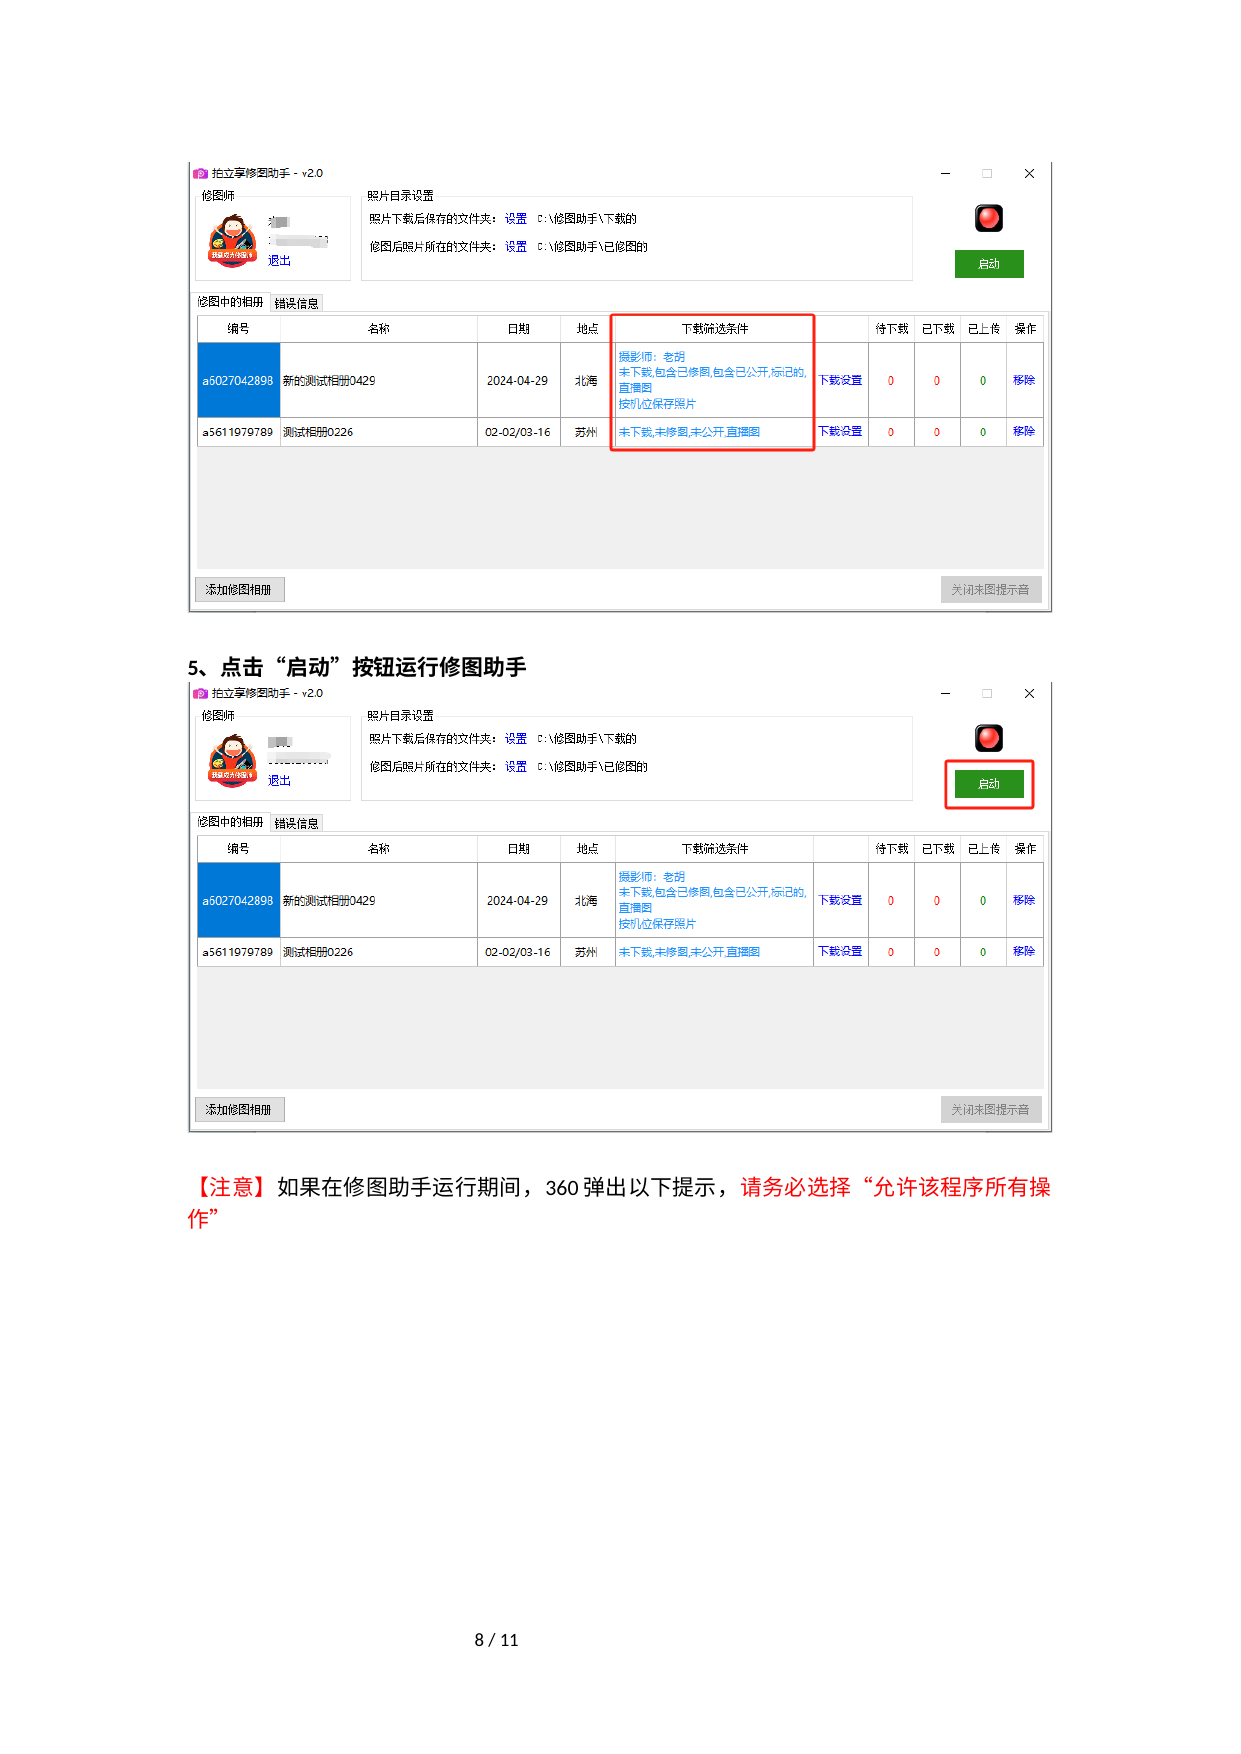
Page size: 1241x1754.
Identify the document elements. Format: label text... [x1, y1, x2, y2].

list 【注意】如果在修图助手运行期间，360弹出以下提示，请务必选择“允许该程序所有操作” [187, 1169, 1053, 1234]
picture [187, 682, 1053, 1133]
picture [187, 162, 1053, 613]
list 点击“启动”按钮运行修图助手 [187, 649, 1053, 682]
